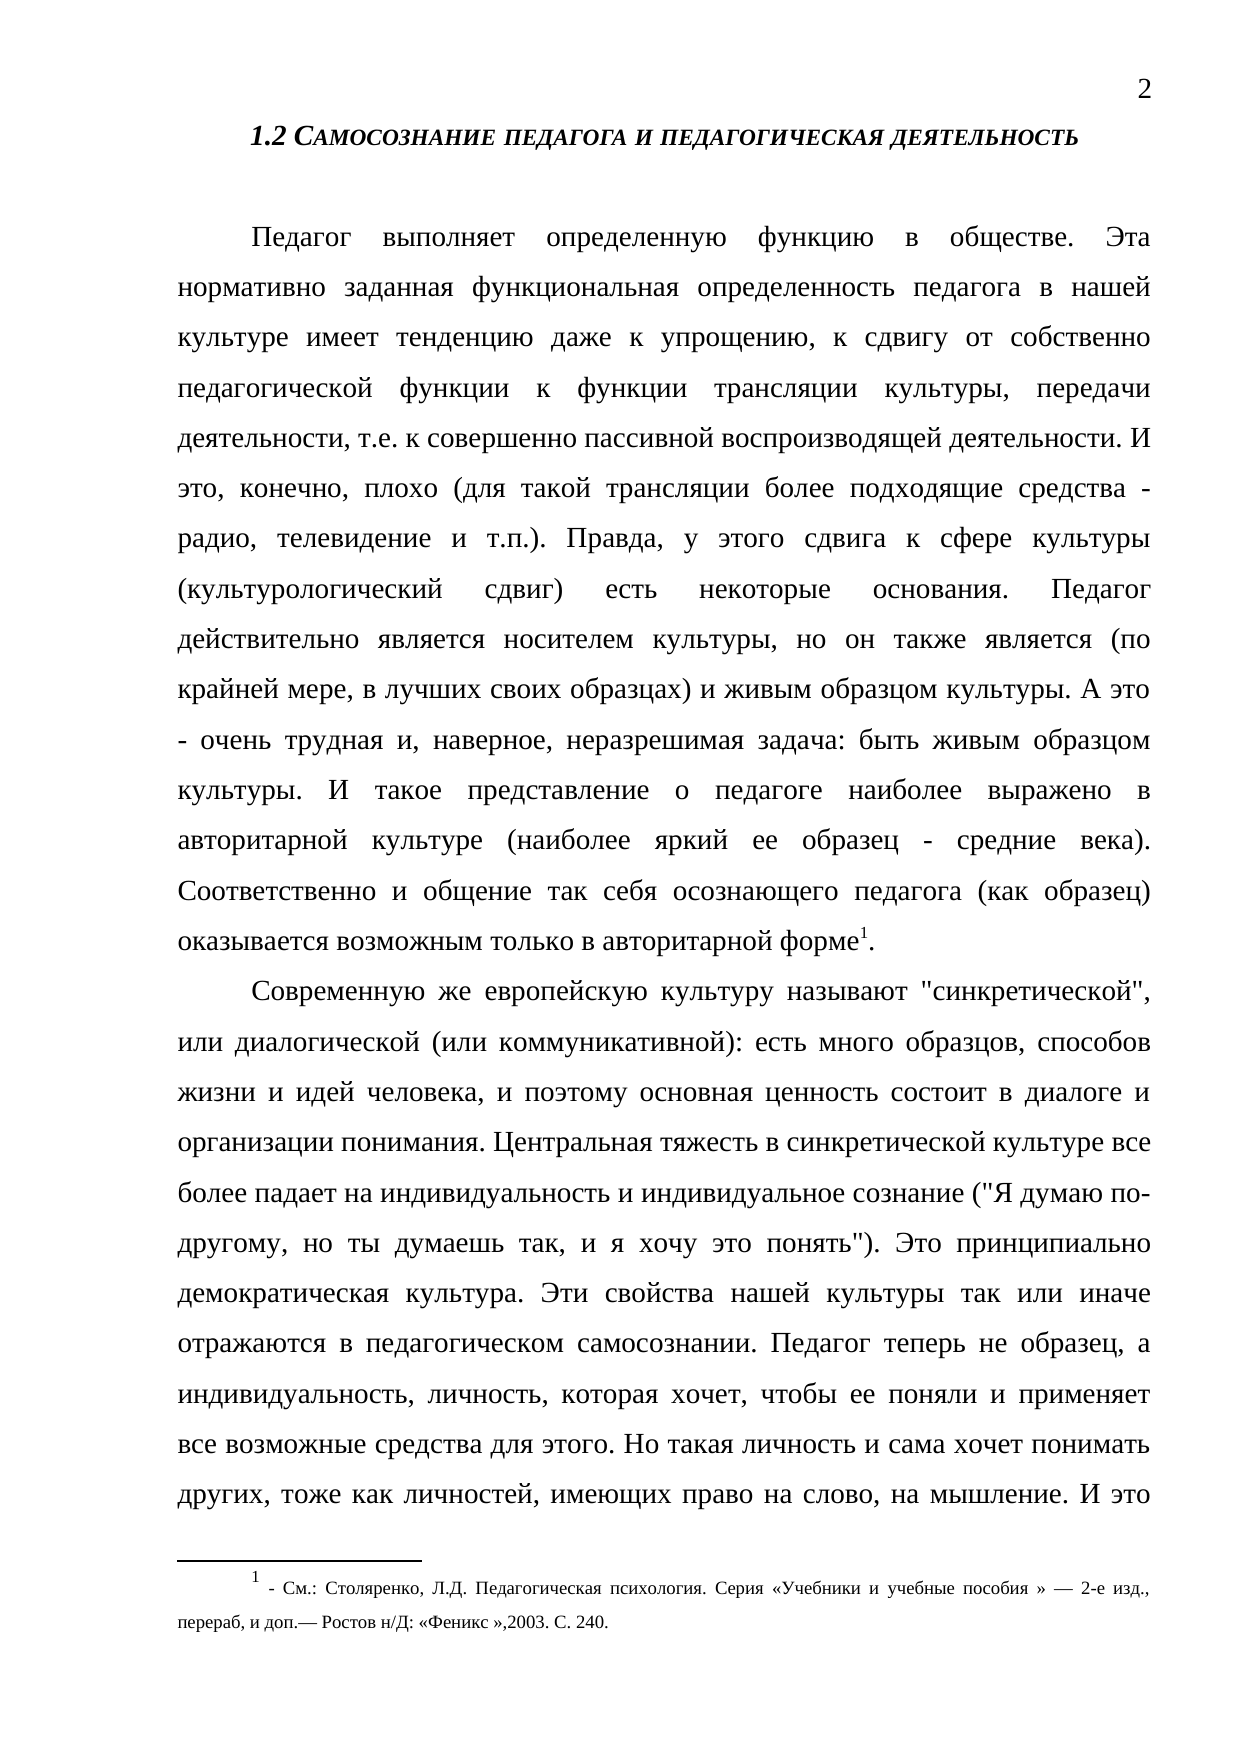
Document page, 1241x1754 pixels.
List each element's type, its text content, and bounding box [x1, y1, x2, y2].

text Педагог выполняет определенную функцию в обществе. Эта нормативно заданная функциональная определенность педагога в нашей культуре имеет тенденцию даже к упрощению, к сдвигу от собственно педагогической функции к функции трансляции культуры, передачи деятельности, т.е. к совершенно пассивной воспроизводящей деятельности. И это, конечно, плохо (для такой трансляции более подходящие средства - радио, телевидение и т.п.). Правда, у этого сдвига к сфере культуры (культурологический сдвиг) есть некоторые основания. Педагог действительно является носителем культуры, но он также является (по крайней мере, в лучших своих образцах) и живым образцом культуры. А это - очень трудная и, наверное, неразрешимая задача: быть живым образцом культуры. И такое представление о педагоге наиболее выражено в авторитарной культуре (наиболее яркий ее образец - средние века). Соответственно и общение так себя осознающего педагога (как образец) оказывается возможным только в авторитарной форме. [177, 219, 1152, 957]
subtitle 1.2 Самосознание педагога и педагогическая деятельность [177, 118, 1152, 152]
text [177, 973, 1152, 1510]
